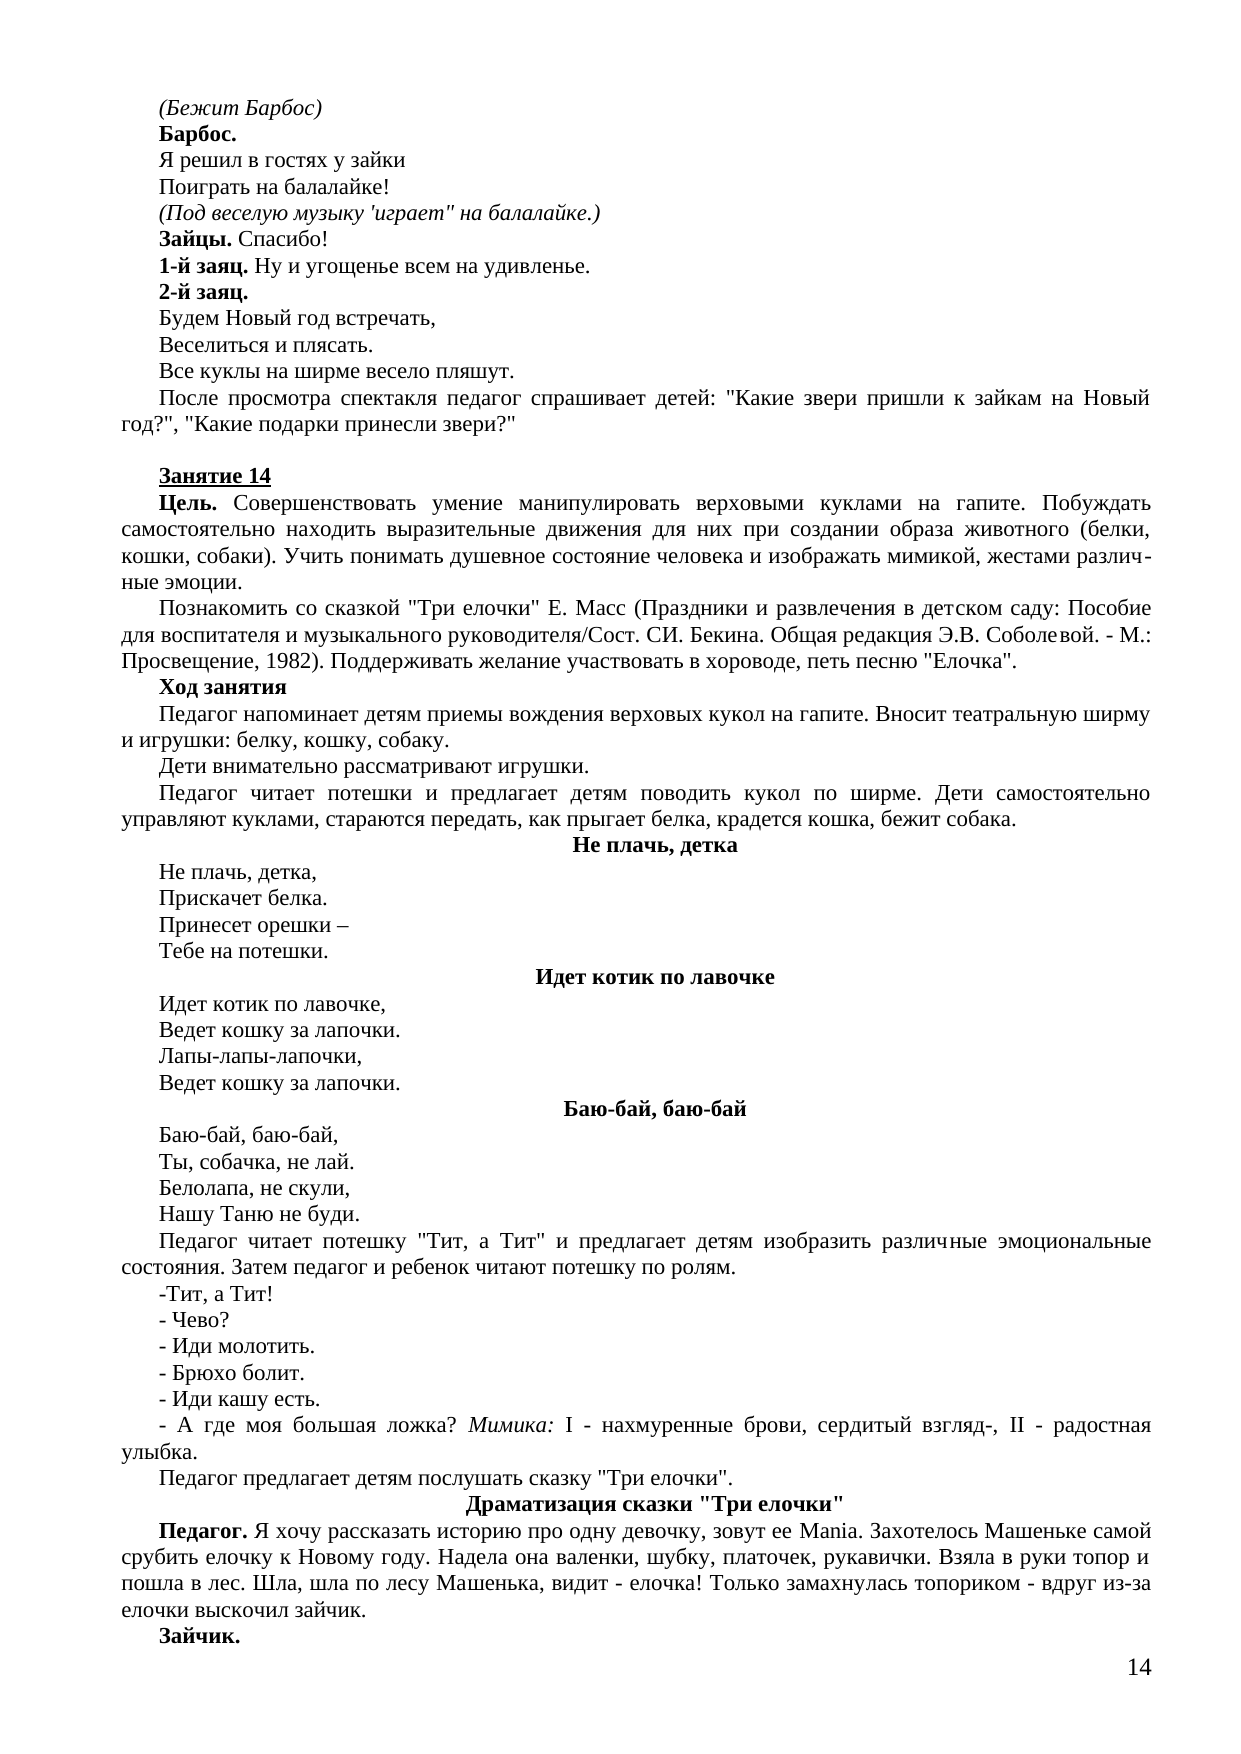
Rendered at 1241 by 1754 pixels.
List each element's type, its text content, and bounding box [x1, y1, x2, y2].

text Веселиться и плясать. [121, 331, 1152, 357]
text - Чево? [121, 1306, 1152, 1332]
text 2-й заяц. [121, 278, 1152, 304]
text Педагог предлагает детям послушать сказку "Три елочки". [121, 1464, 1152, 1490]
text Поиграть на балалайке! [121, 173, 1152, 199]
text Ведет кошку за лапочки. [121, 1016, 1152, 1042]
text Занятие 14 [121, 463, 1152, 489]
text Белолапа, не скули, [121, 1174, 1152, 1201]
text Педагог напоминает детям приемы вождения верховых кукол на гапите. Вносит театральную ширму и игрушки: белку, кошку, собаку. [121, 700, 1152, 752]
text Познакомить со сказкой "Три елочки" Е. Масс (Праздники и развлечения в детском саду: Пособие для воспитателя и музыкального руководителя/Сост. СИ. Бекина. Общая редакция Э.В. Соболевой. - М.: Просвещение, 1982). Поддерживать желание участвовать в хороводе, петь песню "Елочка". [121, 594, 1152, 673]
text Прискачет белка. [121, 884, 1152, 911]
text Баю-бай, баю-бай, [121, 1121, 1152, 1148]
text -Тит, а Тит! [121, 1279, 1152, 1306]
text Не плачь, детка [121, 832, 1152, 858]
text Зайцы. Спасибо! [121, 225, 1152, 252]
text После просмотра спектакля педагог спрашивает детей: "Какие звери пришли к зайкам на Новый год?", "Какие подарки принесли звери?" [121, 383, 1152, 436]
text - Иди молотить. [121, 1332, 1152, 1359]
text 1-й заяц. Ну и угощенье всем на удивленье. [121, 252, 1152, 278]
text Драматизация сказки "Три елочки" [121, 1490, 1152, 1517]
text Ход занятия [121, 673, 1152, 700]
text Педагог читает потешку "Тит, а Тит" и предлагает детям изобразить различные эмоциональные состояния. Затем педагог и ребенок читают потешку по ролям. [121, 1227, 1152, 1279]
text Идет котик по лавочке [121, 963, 1152, 990]
text - Иди кашу есть. [121, 1385, 1152, 1411]
text Нашу Таню не буди. [121, 1201, 1152, 1227]
text (Под веселую музыку 'играет" на балалайке.) [121, 199, 1152, 225]
text - Брюхо болит. [121, 1359, 1152, 1385]
text Зайчик. [121, 1622, 1152, 1648]
text Все куклы на ширме весело пляшут. [121, 357, 1152, 383]
text Ведет кошку за лапочки. [121, 1069, 1152, 1095]
text Баю-бай, баю-бай [121, 1095, 1152, 1121]
text Я решил в гостях у зайки [121, 146, 1152, 173]
text Тебе на потешки. [121, 937, 1152, 963]
text Ты, собачка, не лай. [121, 1148, 1152, 1174]
text Цель. Совершенствовать умение манипулировать верховыми куклами на гапите. Побуждать самостоятельно находить выразительные движения для них при создании образа животного (белки, кошки, собаки). Учить понимать душевное состояние человека и изображать мимикой, жестами различные эмоции. [121, 489, 1152, 594]
text Педагог читает потешки и предлагает детям поводить кукол по ширме. Дети самостоятельно управляют куклами, стараются передать, как прыгает белка, крадется кошка, бежит собака. [121, 779, 1152, 832]
text Дети внимательно рассматривают игрушки. [121, 752, 1152, 779]
text - А где моя большая ложка? Мимика: I - нахмуренные брови, сердитый взгляд-, II - радостная улыбка. [121, 1411, 1152, 1464]
text Не плачь, детка, [121, 858, 1152, 884]
text (Бежит Барбос) [121, 94, 1152, 120]
text Барбос. [121, 120, 1152, 146]
text Принесет орешки – [121, 911, 1152, 937]
text Лапы-лапы-лапочки, [121, 1042, 1152, 1069]
text Идет котик по лавочке, [121, 990, 1152, 1016]
text Будем Новый год встречать, [121, 304, 1152, 331]
text Педагог. Я хочу рассказать историю про одну девочку, зовут ее Mania. Захотелось Машеньке самой срубить елочку к Новому году. Надела она валенки, шубку, платочек, рукавички. Взяла в руки топор и пошла в лес. Шла, шла по лесу Машенька, видит - елочка! Только замахнулась топориком - вдруг из-за елочки выскочил зайчик. [121, 1517, 1152, 1622]
